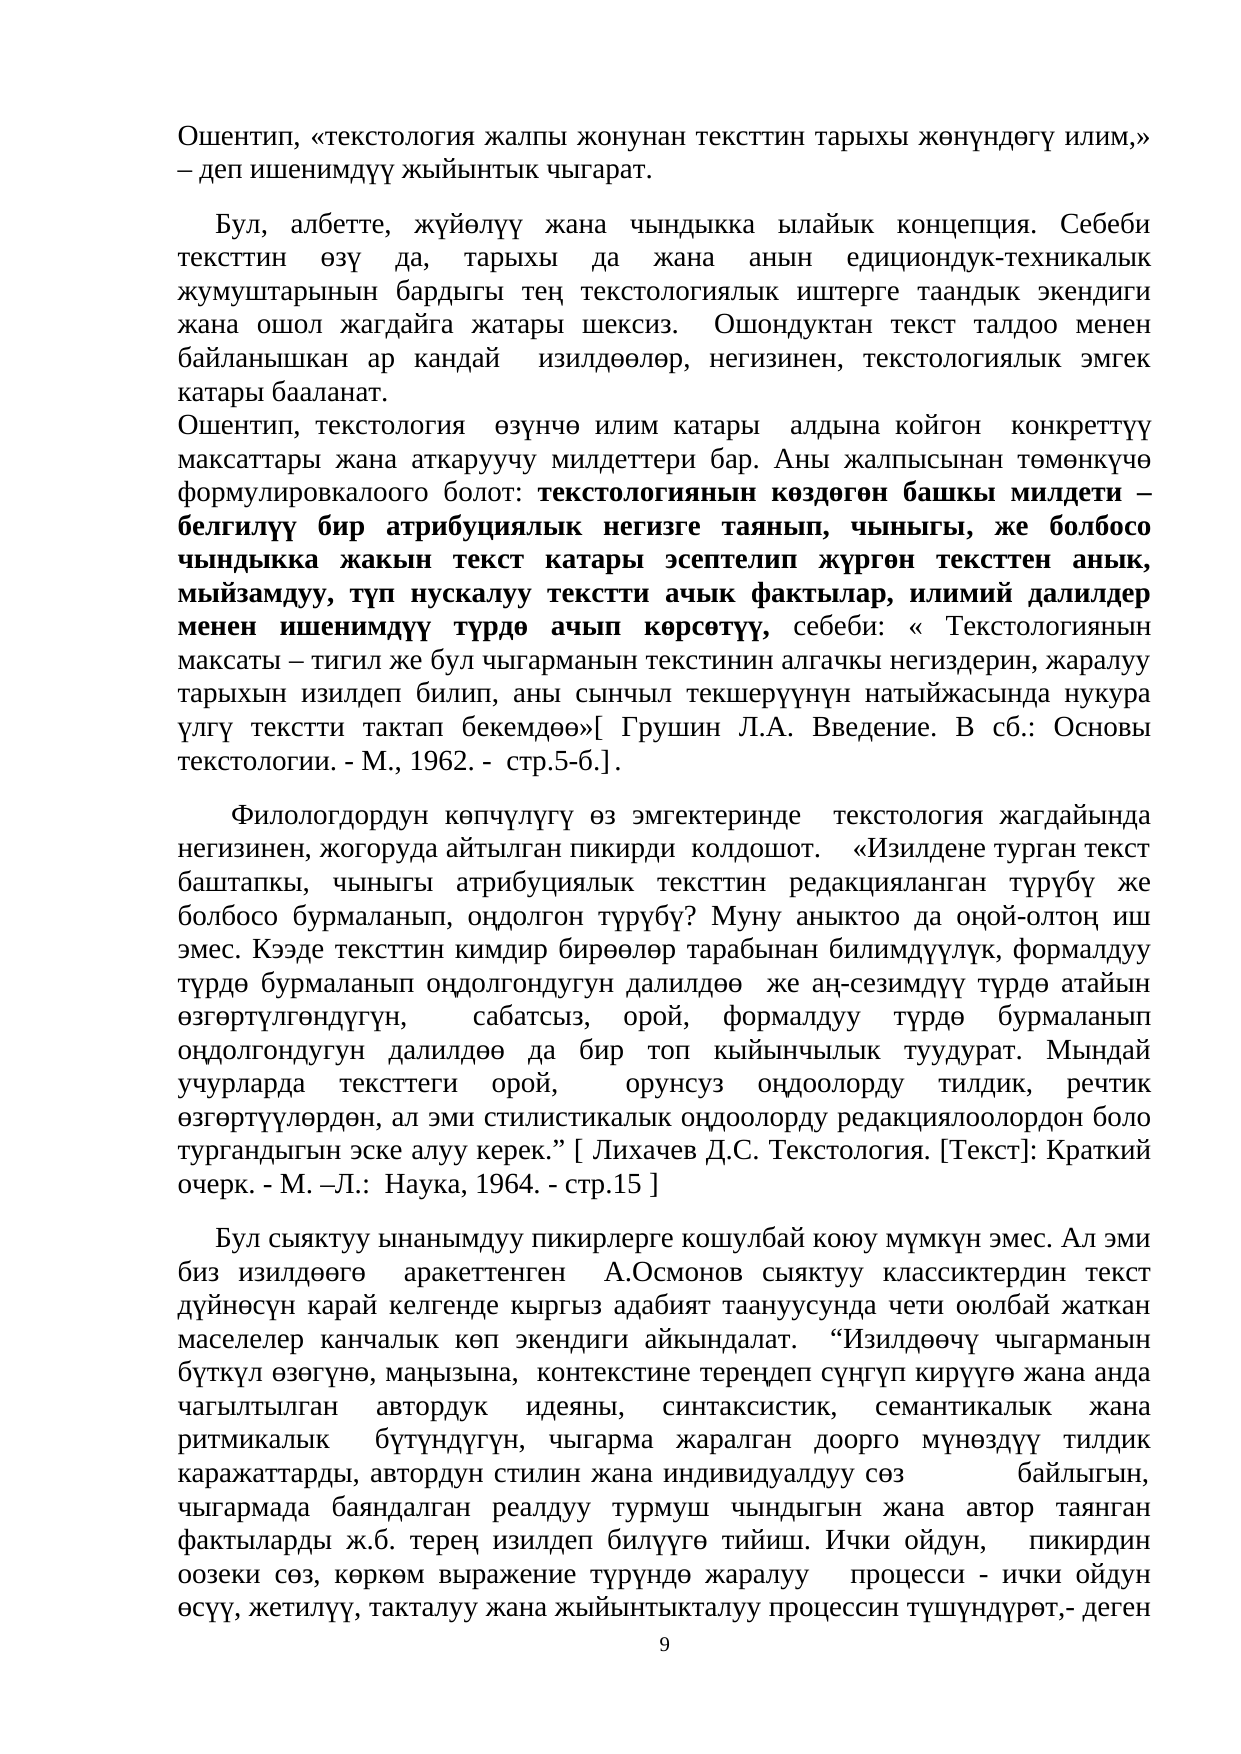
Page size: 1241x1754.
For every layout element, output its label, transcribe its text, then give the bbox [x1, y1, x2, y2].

text Ошентип, текстология өзүнчө илим катары алдына койгон конкреттүү максаттары жана аткаруучу милдеттери бар. Аны жалпысынан төмөнкүчө формулировкалоого болот: текстологиянын көздөгөн башкы милдети – белгилүү бир атрибуциялык негизге таянып, чыныгы, же болбосо чындыкка жакын текст катары эсептелип жүргөн тексттен анык, мыйзамдуу, түп нускалуу текстти ачык фактылар, илимий далилдер менен ишенимдүү түрдө ачып көрсөтүү, себеби: « Текстологиянын максаты – тигил же бул чыгарманын текстинин алгачкы негиздерин, жаралуу тарыхын изилдеп билип, аны сынчыл текшерүүнүн натыйжасында нукура үлгү текстти тактап бекемдөө»[ Грушин Л.А. Введение. В сб.: Основы текстологии. - М., 1962. - стр.5-б.] . [177, 407, 1152, 776]
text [177, 1220, 1152, 1623]
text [177, 118, 1152, 185]
text Бул, албетте, жүйөлүү жана чындыкка ылайык концепция. Себеби тексттин өзү да, тарыхы да жана анын едициондук-техникалык жумуштарынын бардыгы тең текстологиялык иштерге таандык экендиги жана ошол жагдайга жатары шексиз. Ошондуктан текст талдоо менен байланышкан ар кандай изилдөөлөр, негизинен, текстологиялык эмгек катары бааланат. [177, 206, 1152, 407]
text Филологдордун көпчүлүгү өз эмгектеринде текстология жагдайында негизинен, жогоруда айтылган пикирди колдошот. «Изилдене турган текст баштапкы, чыныгы атрибуциялык тексттин редакцияланган түрүбү же болбосо бурмаланып, оңдолгон түрүбү? Муну аныктоо да оңой-олтоң иш эмес. Кээде тексттин кимдир бирөөлөр тарабынан билимдүүлүк, формалдуу түрдө бурмаланып оңдолгондугун далилдөө же аң-сезимдүү түрдө атайын өзгөртүлгөндүгүн, сабатсыз, орой, формалдуу түрдө бурмаланып оңдолгондугун далилдөө да бир топ кыйынчылык туудурат. Мындай учурларда тексттеги орой, орунсуз оңдоолорду тилдик, речтик өзгөртүүлөрдөн, ал эми стилистикалык оңдоолорду редакциялоолордон боло тургандыгын эске алуу керек.” [ Лихачев Д.С. Текстология. [Текст]: Краткий очерк. - М. –Л.: Наука, 1964. - стр.15 ] [177, 797, 1152, 1199]
